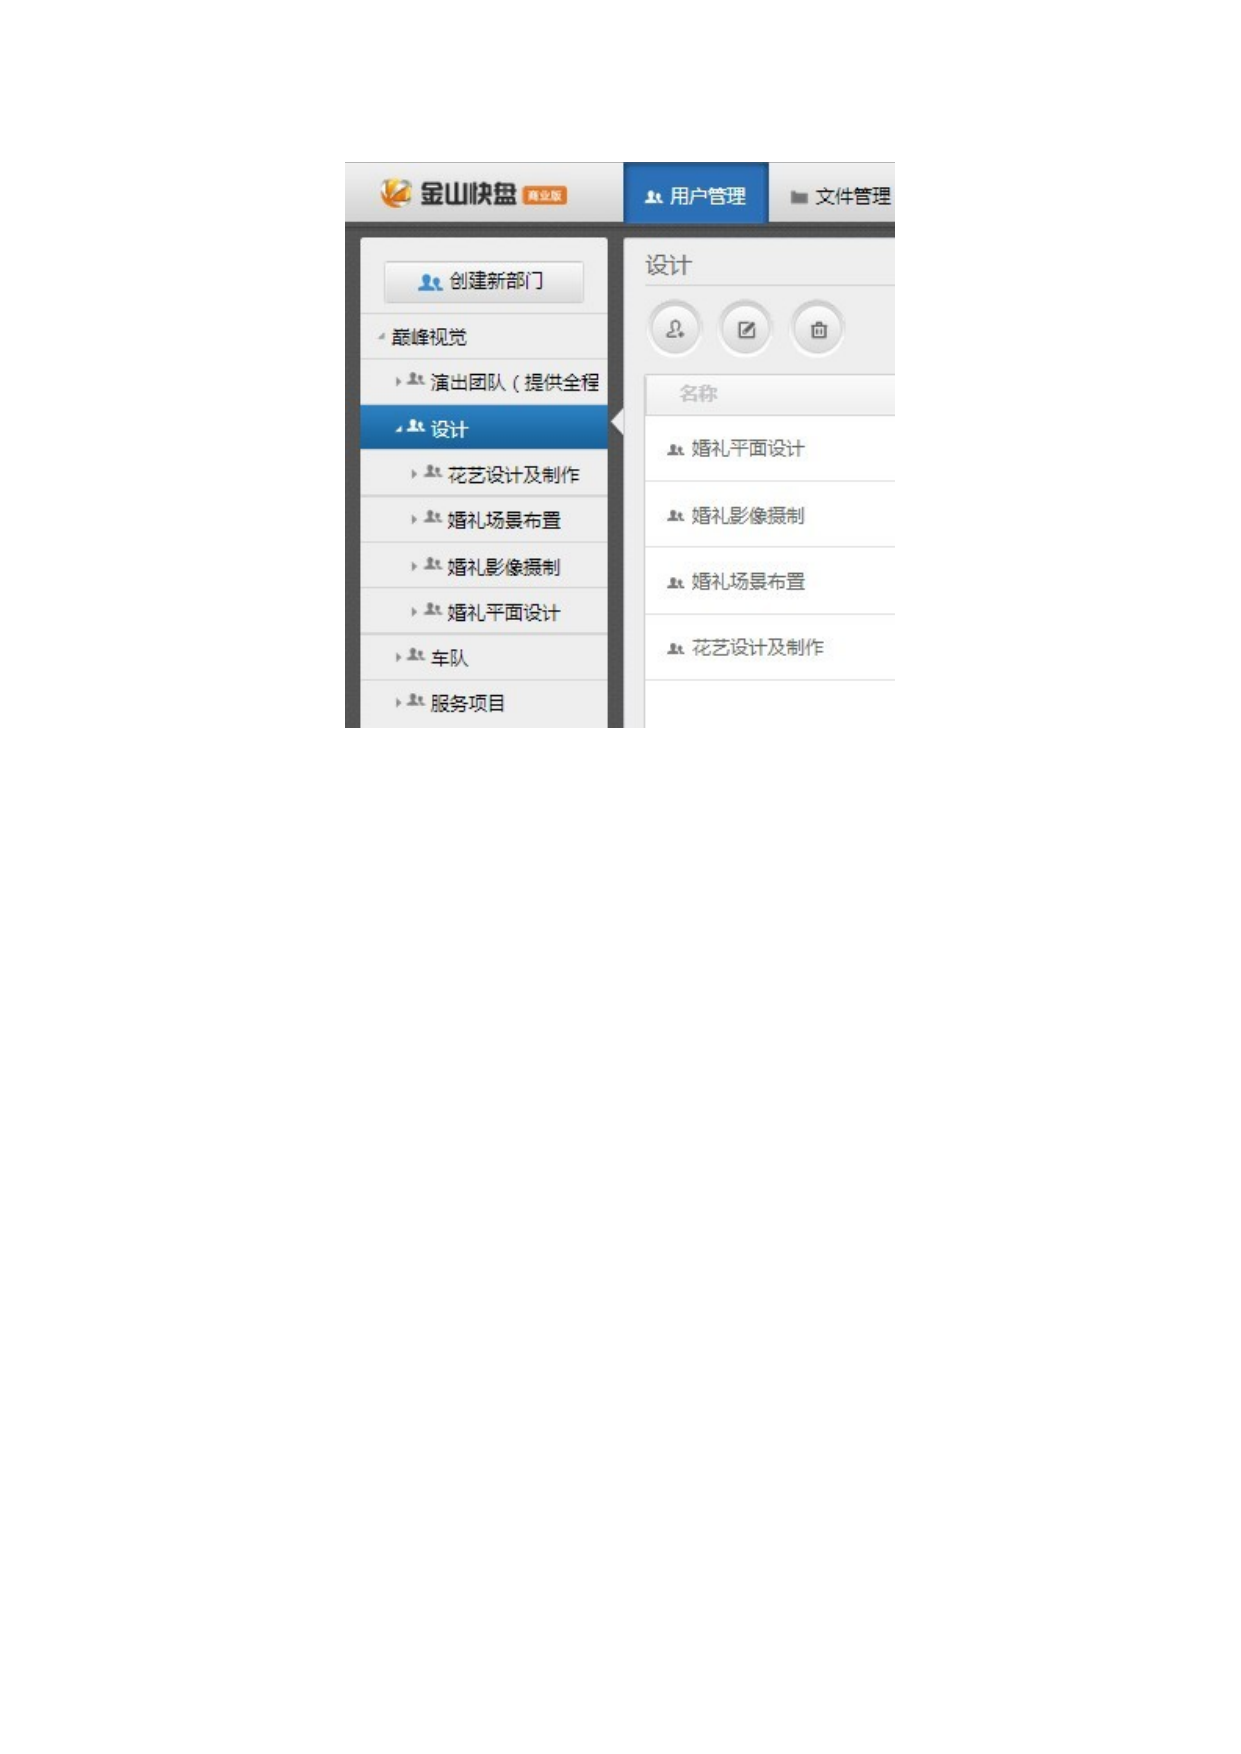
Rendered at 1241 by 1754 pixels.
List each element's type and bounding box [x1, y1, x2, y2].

picture [345, 162, 895, 728]
